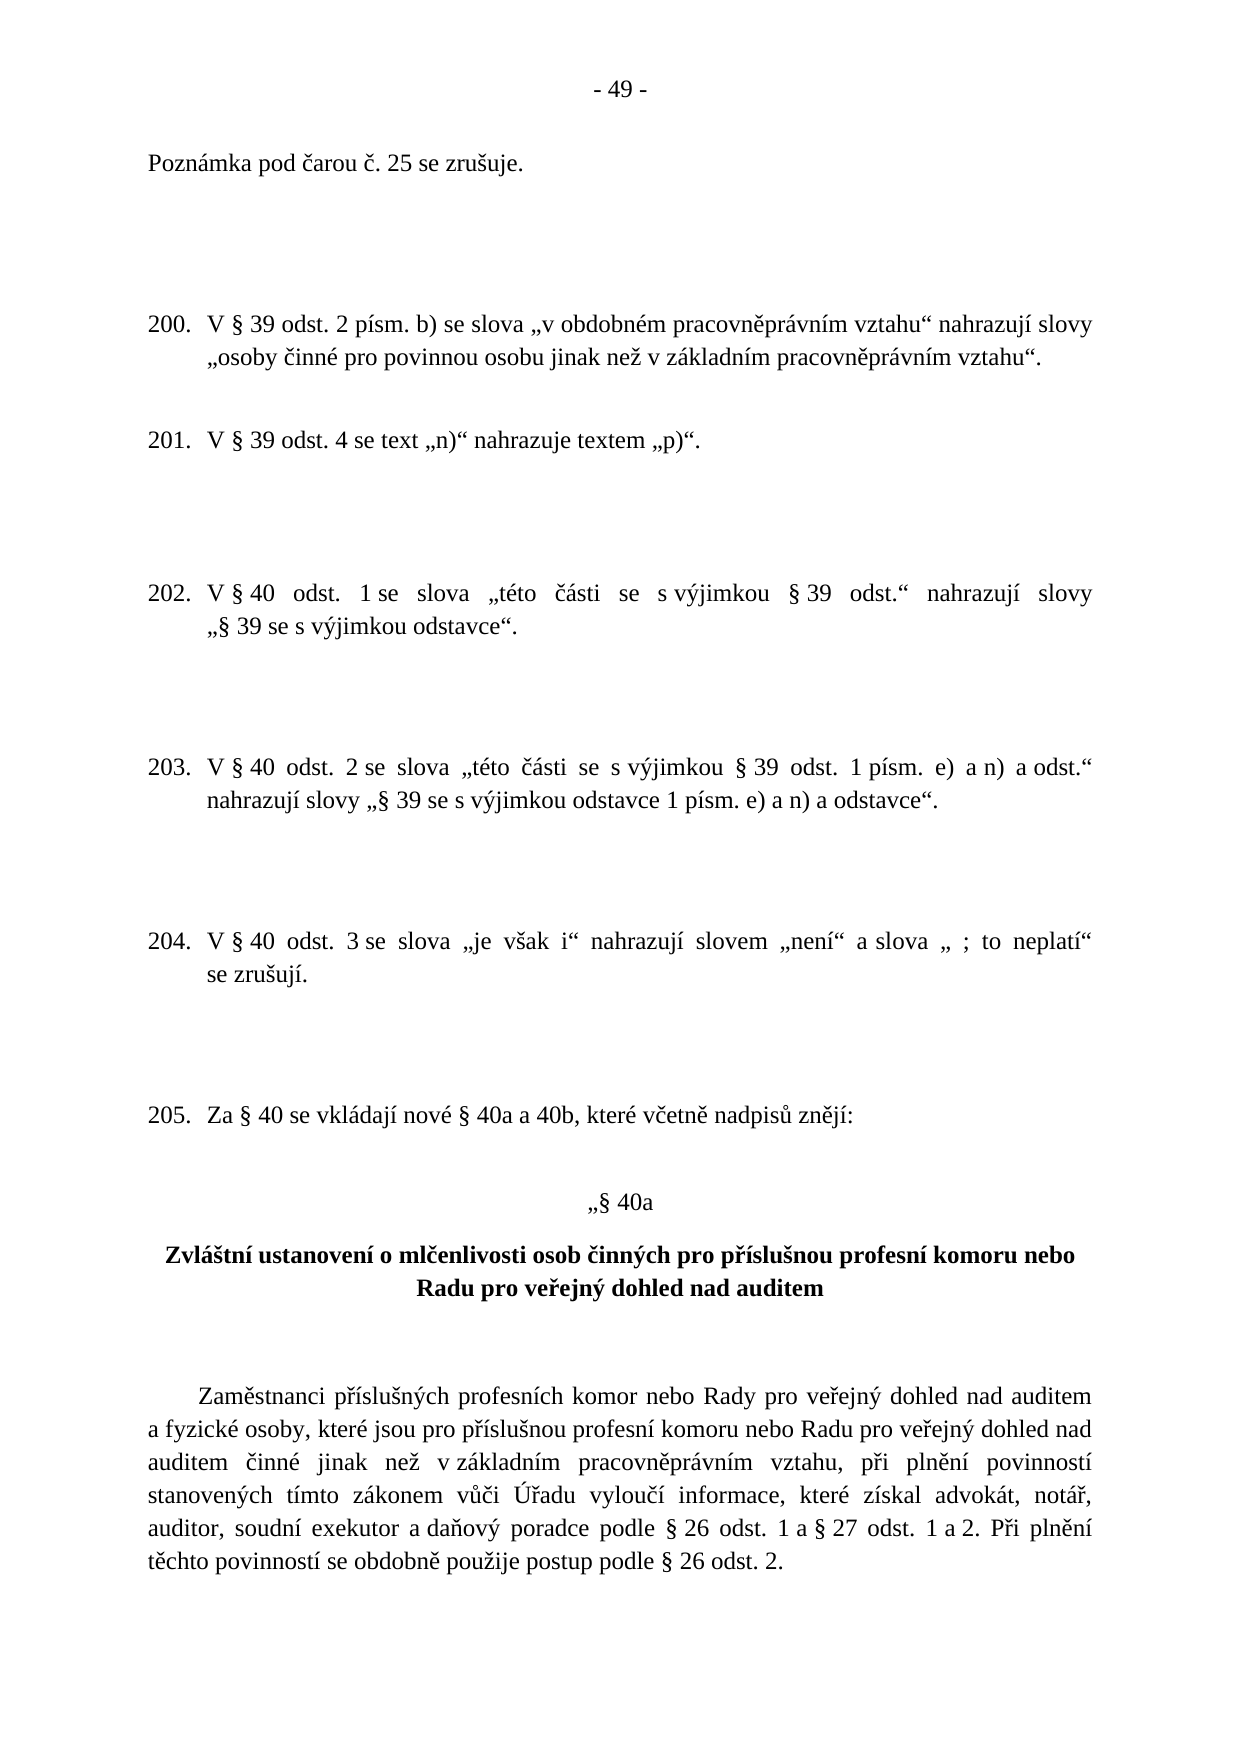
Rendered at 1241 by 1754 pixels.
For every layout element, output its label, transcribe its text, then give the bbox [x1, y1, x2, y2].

list V § 40 odst. 2 se slova „této části se s výjimkou § 39 odst. 1 písm. e) a n) a odst.“ nahrazují slovy „§ 39 se s výjimkou odstavce 1 písm. e) a n) a odstavce“. [148, 752, 1093, 814]
text Zaměstnanci příslušných profesních komor nebo Rady pro veřejný dohled nad auditem a fyzické osoby, které jsou pro příslušnou profesní komoru nebo Radu pro veřejný dohled nad auditem činné jinak než v základním pracovněprávním vztahu, při plnění povinností stanovených tímto zákonem vůči Úřadu vyloučí informace, které získal advokát, notář, auditor, soudní exekutor a daňový poradce podle § 26 odst. 1 a § 27 odst. 1 a 2. Při plnění těchto povinností se obdobně použije postup podle § 26 odst. 2. [148, 1381, 1093, 1575]
list Za § 40 se vkládají nové § 40a a 40b, které včetně nadpisů znějí: [148, 1100, 1093, 1128]
list V § 40 odst. 3 se slova „je však i“ nahrazují slovem „není“ a slova „ ; to neplatí“ se zrušují. [148, 926, 1093, 988]
list V § 40 odst. 1 se slova „této části se s výjimkou § 39 odst.“ nahrazují slovy „§ 39 se s výjimkou odstavce“. [148, 578, 1093, 640]
text Zvláštní ustanovení o mlčenlivosti osob činných pro příslušnou profesní komoru nebo Radu pro veřejný dohled nad auditem [148, 1240, 1093, 1302]
list V § 39 odst. 4 se text „n)“ nahrazuje textem „p)“. [148, 425, 1093, 454]
text „§ 40a [148, 1187, 1093, 1215]
text Poznámka pod čarou č. 25 se zrušuje. [148, 148, 1093, 176]
list V § 39 odst. 2 písm. b) se slova „v obdobném pracovněprávním vztahu“ nahrazují slovy „osoby činné pro povinnou osobu jinak než v základním pracovněprávním vztahu“. [148, 309, 1093, 371]
